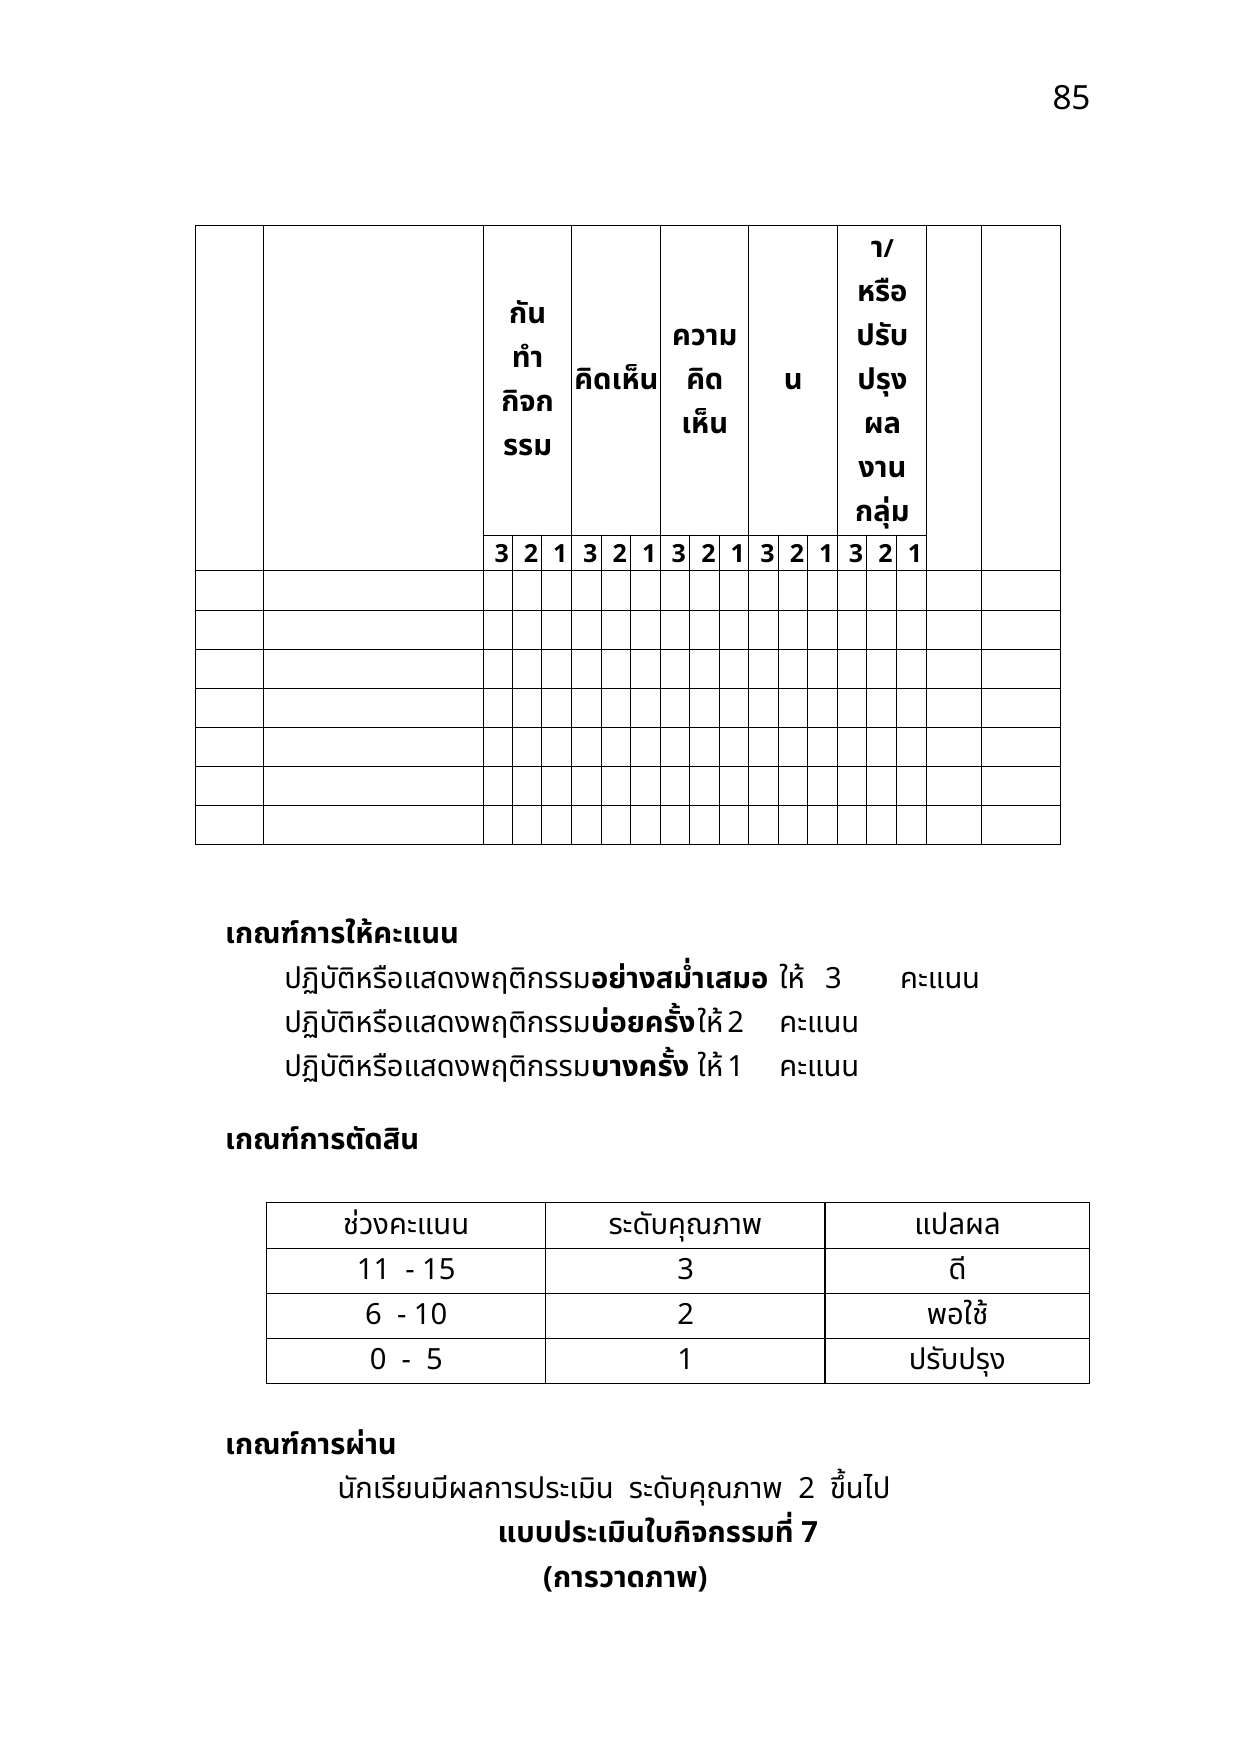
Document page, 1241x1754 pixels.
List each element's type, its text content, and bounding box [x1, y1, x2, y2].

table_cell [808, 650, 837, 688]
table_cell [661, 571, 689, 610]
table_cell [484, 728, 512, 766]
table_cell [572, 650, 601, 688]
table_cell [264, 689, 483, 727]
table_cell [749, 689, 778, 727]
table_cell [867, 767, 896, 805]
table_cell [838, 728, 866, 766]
text ปฏิบัติหรือแสดงพฤติกรรมบางครั้ง ให้ 1 คะแนน [225, 1046, 1090, 1090]
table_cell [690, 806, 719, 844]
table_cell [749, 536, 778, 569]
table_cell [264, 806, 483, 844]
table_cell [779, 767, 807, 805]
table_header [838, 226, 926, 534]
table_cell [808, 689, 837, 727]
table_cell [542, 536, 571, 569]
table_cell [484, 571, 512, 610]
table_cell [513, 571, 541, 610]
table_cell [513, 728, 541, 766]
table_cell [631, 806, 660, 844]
text เกณฑ์การให้คะแนน [225, 913, 1090, 957]
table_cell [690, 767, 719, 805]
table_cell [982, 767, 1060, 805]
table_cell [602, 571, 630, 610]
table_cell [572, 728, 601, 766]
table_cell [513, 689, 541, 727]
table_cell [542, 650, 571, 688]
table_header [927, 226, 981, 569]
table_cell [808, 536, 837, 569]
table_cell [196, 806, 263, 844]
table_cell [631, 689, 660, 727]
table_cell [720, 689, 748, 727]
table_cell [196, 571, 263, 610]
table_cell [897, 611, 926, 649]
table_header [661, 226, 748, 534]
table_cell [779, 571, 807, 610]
text เกณฑ์การผ่าน [225, 1423, 1090, 1467]
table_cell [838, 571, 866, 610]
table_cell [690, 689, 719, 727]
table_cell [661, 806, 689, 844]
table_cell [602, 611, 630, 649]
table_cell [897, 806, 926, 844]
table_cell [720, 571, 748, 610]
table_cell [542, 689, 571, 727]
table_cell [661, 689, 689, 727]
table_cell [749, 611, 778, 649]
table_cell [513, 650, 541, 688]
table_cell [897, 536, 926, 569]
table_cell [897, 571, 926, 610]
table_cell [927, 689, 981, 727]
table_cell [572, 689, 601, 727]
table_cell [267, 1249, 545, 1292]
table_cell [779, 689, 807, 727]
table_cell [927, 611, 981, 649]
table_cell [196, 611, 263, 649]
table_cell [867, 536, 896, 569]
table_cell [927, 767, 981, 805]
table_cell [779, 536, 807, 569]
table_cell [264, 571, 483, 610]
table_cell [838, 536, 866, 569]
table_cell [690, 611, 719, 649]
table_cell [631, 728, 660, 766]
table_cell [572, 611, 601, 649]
text นักเรียนมีผลการประเมิน ระดับคุณภาพ 2 ขึ้นไป [225, 1467, 1090, 1512]
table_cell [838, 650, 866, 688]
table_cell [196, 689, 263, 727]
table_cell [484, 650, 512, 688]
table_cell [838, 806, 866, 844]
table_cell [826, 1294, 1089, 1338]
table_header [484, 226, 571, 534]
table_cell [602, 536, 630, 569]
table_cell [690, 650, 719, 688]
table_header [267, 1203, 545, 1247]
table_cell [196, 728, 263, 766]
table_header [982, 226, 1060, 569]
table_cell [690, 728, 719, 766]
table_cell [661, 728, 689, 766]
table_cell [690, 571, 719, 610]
text เกณฑ์การตัดสิน [225, 1118, 1090, 1163]
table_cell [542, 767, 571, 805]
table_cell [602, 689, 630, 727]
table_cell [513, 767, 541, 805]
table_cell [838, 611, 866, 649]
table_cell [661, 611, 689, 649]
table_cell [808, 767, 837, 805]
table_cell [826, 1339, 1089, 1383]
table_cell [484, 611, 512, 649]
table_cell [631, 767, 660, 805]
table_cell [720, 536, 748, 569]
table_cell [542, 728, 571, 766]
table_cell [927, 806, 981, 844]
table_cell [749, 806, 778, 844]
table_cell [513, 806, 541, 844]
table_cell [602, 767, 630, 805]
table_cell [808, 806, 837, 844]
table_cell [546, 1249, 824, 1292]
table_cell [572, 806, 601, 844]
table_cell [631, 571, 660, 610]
text ปฏิบัติหรือแสดงพฤติกรรมบ่อยครั้ง ให้ 2 คะแนน [225, 1001, 1090, 1046]
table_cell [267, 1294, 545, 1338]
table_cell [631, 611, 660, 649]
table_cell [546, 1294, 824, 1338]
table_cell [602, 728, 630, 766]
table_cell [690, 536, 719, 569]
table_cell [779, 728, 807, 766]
text (การวาดภาพ)ผ(Z [225, 1556, 1072, 1600]
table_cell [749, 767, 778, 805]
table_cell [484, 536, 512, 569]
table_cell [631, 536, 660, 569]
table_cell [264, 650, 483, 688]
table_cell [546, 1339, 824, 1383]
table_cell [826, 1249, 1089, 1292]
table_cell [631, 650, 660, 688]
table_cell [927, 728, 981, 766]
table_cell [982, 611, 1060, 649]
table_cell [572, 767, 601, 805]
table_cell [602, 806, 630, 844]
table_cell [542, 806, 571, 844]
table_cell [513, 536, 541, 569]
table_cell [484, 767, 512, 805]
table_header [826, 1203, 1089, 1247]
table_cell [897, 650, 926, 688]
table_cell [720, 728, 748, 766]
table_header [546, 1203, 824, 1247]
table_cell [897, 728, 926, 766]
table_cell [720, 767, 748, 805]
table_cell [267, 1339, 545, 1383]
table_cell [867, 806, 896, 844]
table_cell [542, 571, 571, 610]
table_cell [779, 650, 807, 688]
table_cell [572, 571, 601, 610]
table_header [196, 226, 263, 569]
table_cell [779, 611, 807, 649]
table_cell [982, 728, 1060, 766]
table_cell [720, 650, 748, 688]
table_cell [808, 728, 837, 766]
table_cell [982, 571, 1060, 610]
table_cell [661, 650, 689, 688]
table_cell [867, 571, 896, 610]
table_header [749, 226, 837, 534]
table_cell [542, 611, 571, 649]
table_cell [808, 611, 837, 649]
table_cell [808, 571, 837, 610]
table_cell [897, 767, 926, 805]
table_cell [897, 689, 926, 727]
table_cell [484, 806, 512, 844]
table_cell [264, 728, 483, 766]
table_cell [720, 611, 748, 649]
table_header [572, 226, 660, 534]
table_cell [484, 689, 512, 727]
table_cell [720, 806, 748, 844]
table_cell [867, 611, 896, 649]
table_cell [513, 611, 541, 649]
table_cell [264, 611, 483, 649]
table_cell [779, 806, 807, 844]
text แบบประเมินใบกิจกรรมที่ 7 [225, 1512, 1090, 1556]
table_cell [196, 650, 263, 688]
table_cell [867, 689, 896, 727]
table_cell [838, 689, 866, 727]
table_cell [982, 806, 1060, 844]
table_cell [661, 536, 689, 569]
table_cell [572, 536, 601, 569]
text ปฏิบัติหรือแสดงพฤติกรรมอย่างสม่ำเสมอ ให้ 3 คะแนน [225, 957, 1090, 1001]
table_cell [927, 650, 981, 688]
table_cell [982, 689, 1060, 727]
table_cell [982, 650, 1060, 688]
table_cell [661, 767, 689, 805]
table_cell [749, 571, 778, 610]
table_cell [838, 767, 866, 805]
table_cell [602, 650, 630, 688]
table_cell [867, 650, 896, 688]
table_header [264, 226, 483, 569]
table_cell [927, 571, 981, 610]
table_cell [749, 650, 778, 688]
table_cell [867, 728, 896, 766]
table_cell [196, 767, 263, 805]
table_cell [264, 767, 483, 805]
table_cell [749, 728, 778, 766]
